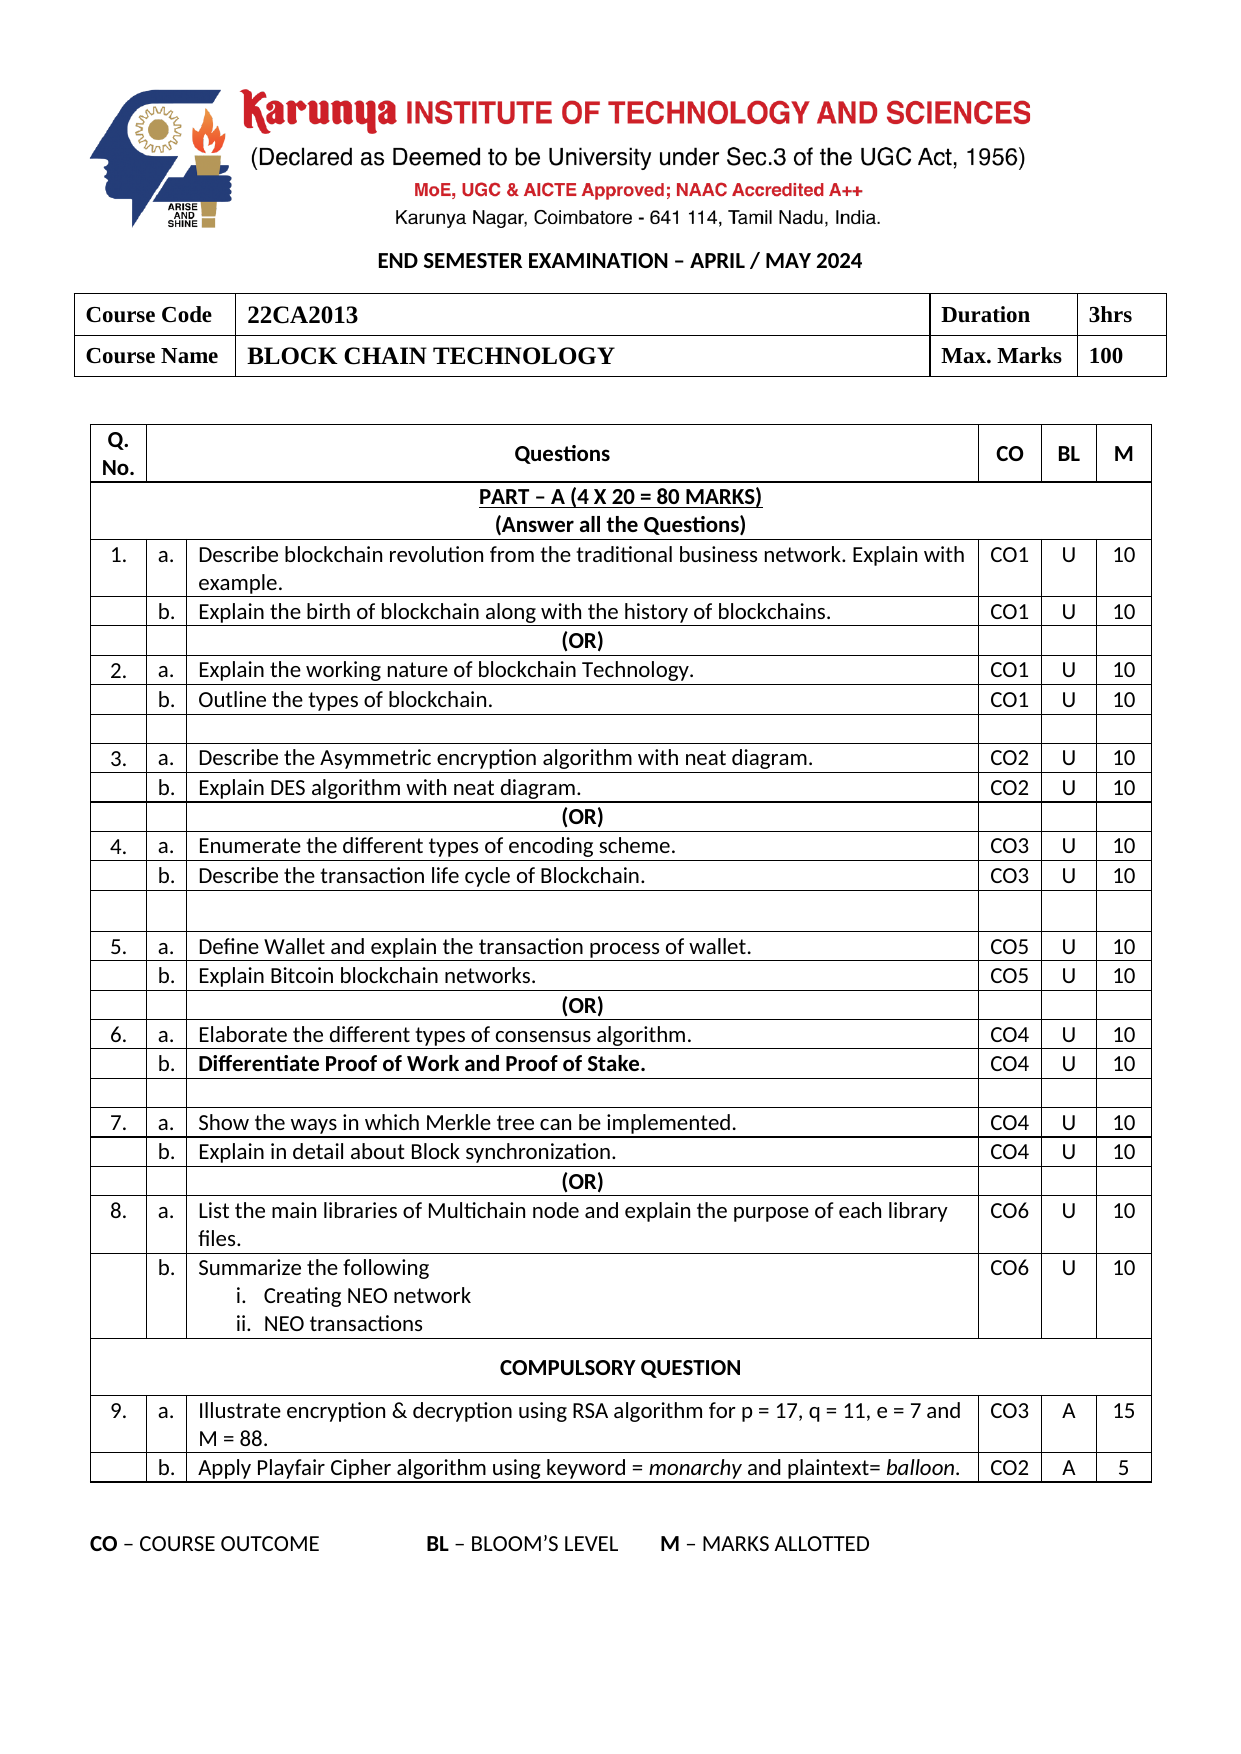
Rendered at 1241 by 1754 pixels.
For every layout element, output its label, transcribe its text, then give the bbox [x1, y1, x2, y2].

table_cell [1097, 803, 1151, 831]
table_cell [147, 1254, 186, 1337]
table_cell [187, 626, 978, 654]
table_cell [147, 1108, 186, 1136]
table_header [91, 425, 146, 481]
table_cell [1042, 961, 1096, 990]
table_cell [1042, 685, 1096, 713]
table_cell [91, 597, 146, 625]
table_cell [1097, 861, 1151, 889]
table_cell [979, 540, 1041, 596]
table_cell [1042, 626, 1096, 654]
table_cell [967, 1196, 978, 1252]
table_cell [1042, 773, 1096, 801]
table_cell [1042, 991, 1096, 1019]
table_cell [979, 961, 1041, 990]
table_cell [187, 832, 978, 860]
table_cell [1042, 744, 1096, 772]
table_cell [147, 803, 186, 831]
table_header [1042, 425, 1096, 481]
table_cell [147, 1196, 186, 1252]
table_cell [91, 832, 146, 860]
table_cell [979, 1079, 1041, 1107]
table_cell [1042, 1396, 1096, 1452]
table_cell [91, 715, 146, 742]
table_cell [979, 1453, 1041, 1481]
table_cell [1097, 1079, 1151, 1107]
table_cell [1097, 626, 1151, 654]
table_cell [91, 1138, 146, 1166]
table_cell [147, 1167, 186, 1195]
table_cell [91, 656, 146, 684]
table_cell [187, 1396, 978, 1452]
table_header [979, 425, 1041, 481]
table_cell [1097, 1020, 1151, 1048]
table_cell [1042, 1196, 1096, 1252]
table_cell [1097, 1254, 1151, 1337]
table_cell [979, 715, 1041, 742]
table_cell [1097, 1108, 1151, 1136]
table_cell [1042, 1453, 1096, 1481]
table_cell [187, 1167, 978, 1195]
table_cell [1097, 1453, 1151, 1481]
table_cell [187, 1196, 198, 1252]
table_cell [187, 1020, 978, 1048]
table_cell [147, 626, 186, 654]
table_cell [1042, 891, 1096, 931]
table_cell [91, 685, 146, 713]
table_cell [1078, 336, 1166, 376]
text CO – COURSE OUTCOME BL – BLOOM’S LEVEL M – MARKS ALLOTTED [90, 1529, 1150, 1557]
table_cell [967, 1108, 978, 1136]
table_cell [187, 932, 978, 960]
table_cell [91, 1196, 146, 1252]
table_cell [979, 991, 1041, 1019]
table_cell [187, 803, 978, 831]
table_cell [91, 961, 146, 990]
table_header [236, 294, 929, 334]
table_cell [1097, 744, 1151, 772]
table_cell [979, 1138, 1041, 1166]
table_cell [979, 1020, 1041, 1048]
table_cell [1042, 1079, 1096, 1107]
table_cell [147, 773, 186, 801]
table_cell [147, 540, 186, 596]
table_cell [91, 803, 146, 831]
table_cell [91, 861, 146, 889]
picture [89, 89, 1031, 228]
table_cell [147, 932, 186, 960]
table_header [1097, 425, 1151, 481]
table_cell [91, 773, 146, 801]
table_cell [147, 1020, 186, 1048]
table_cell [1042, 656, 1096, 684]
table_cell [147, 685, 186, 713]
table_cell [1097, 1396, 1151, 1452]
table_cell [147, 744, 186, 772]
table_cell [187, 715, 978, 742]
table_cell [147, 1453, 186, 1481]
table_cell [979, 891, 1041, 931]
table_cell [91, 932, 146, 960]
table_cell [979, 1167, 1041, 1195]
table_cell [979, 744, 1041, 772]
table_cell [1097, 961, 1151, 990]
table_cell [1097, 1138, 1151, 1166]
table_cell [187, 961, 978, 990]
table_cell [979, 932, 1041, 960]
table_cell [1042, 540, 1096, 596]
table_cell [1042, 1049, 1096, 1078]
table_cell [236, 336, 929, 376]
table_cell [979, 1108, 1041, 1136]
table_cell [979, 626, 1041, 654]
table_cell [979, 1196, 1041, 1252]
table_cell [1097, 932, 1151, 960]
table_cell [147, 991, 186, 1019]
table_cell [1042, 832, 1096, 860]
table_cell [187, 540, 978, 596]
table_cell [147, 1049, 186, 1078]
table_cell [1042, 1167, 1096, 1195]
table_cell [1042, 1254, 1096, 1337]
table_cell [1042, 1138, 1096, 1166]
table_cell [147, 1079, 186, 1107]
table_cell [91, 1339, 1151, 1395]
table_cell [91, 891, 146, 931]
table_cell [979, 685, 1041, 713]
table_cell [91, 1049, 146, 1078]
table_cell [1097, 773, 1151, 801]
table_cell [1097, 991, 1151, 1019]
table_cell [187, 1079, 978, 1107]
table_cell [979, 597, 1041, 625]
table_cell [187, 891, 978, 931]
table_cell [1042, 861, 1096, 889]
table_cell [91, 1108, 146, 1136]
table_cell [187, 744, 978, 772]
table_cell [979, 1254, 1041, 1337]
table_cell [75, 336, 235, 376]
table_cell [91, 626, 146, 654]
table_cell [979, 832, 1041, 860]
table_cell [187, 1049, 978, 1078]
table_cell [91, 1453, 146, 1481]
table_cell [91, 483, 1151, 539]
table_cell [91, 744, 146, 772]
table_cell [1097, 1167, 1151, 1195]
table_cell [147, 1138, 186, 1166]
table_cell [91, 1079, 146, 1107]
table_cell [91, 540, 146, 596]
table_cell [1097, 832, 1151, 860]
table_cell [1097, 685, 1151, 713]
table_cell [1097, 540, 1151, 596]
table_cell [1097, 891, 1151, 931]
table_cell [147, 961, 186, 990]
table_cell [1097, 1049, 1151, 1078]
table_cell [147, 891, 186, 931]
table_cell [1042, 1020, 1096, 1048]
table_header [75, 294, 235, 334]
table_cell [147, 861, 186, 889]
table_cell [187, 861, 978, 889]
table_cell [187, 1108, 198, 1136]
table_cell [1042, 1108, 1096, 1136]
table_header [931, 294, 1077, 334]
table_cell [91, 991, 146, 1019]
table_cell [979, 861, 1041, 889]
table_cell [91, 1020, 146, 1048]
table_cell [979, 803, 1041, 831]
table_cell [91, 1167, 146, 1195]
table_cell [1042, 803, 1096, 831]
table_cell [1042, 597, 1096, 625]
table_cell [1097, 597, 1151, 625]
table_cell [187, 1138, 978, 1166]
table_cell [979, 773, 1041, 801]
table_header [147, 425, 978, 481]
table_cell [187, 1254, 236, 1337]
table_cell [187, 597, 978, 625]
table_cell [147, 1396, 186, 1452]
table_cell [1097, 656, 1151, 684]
text END SEMESTER EXAMINATION – APRIL / MAY 2024 [90, 246, 1150, 274]
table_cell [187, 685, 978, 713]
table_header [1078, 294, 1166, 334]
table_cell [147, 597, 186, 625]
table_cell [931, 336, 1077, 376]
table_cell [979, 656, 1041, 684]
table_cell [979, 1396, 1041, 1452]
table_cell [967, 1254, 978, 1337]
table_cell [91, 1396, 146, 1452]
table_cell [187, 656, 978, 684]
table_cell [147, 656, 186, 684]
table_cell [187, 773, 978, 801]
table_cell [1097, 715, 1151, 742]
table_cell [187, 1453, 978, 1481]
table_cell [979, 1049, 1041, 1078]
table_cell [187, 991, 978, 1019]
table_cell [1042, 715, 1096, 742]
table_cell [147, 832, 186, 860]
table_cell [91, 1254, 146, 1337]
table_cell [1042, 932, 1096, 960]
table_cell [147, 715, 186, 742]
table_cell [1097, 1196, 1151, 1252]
